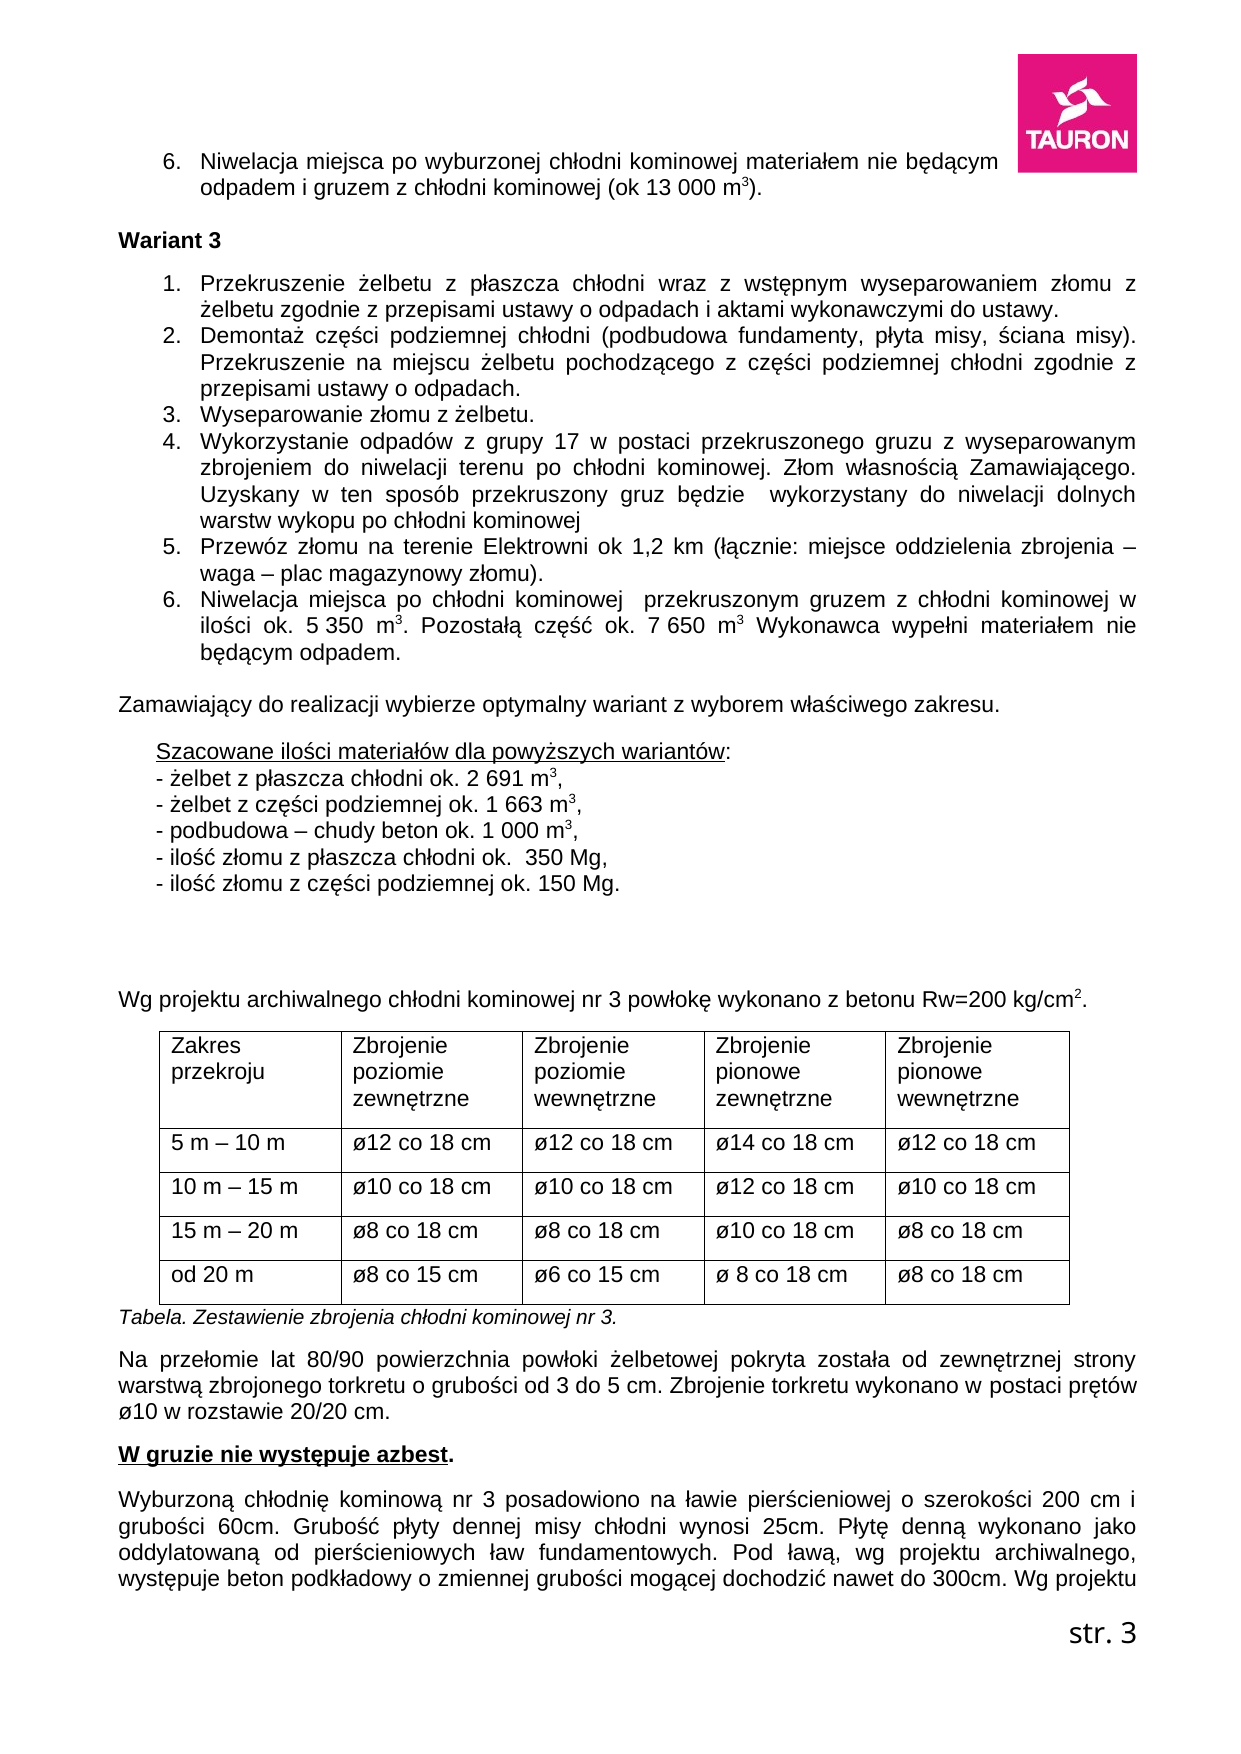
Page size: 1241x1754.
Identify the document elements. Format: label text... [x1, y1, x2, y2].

table_cell od 20 m [160, 1261, 341, 1304]
table_cell ø6 co 15 cm [523, 1261, 704, 1304]
list - żelbet z płaszcza chłodni ok. 2 691 m3, [156, 764, 1137, 791]
list Niwelacja miejsca po chłodni kominowej przekruszonym gruzem z chłodni kominowej w ilości ok. 5 350 m3. Pozostałą część ok. 7 650 m3 Wykonawca wypełni materiałem nie będącym odpadem. [162, 586, 1137, 665]
list Wykorzystanie odpadów z grupy 17 w postaci przekruszonego gruzu z wyseparowanym zbrojeniem do niwelacji terenu po chłodni kominowej. Złom własnością Zamawiającego. Uzyskany w ten sposób przekruszony gruz będzie wykorzystany do niwelacji dolnych warstw wykopu po chłodni kominowej [162, 428, 1137, 533]
table_cell ø10 co 18 cm [523, 1173, 704, 1216]
text Na przełomie lat 80/90 powierzchnia powłoki żelbetowej pokryta została od zewnętrznej strony warstwą zbrojonego torkretu o grubości od 3 do 5 cm. Zbrojenie torkretu wykonano w postaci prętów ø10 w rozstawie 20/20 cm. [118, 1346, 1137, 1424]
table_cell ø8 co 15 cm [342, 1261, 522, 1304]
list - żelbet z części podziemnej ok. 1 663 m3, [156, 791, 1137, 817]
table_cell ø 8 co 18 cm [705, 1261, 885, 1304]
table_header Zbrojenie pionowe wewnętrzne [886, 1032, 1069, 1128]
table_cell ø12 co 18 cm [523, 1129, 704, 1172]
text Wg projektu archiwalnego chłodni kominowej nr 3 powłokę wykonano z betonu Rw=200 kg/cm2. [118, 986, 1137, 1012]
table_cell ø8 co 18 cm [342, 1217, 522, 1260]
table_cell 15 m – 20 m [160, 1217, 341, 1260]
table_header Zbrojenie poziomie wewnętrzne [523, 1032, 704, 1128]
list - podbudowa – chudy beton ok. 1 000 m3, [156, 817, 1137, 844]
list Wyseparowanie złomu z żelbetu. [162, 401, 1137, 428]
list Przewóz złomu na terenie Elektrowni ok 1,2 km (łącznie: miejsce oddzielenia zbrojenia – waga – plac magazynowy złomu). [162, 533, 1137, 586]
table_cell ø10 co 18 cm [342, 1173, 522, 1216]
table_cell ø8 co 18 cm [523, 1217, 704, 1260]
table_cell ø12 co 18 cm [342, 1129, 522, 1172]
text W gruzie nie występuje azbest. [118, 1441, 1137, 1468]
text Wariant 3 [118, 227, 1137, 253]
table_header Zbrojenie poziomie zewnętrzne [342, 1032, 522, 1128]
list - ilość złomu z płaszcza chłodni ok. 350 Mg, [156, 844, 1137, 870]
text Tabela. Zestawienie zbrojenia chłodni kominowej nr 3. [118, 1305, 1137, 1329]
table_cell ø10 co 18 cm [886, 1173, 1069, 1216]
table_header Zbrojenie pionowe zewnętrzne [705, 1032, 885, 1128]
table_cell ø12 co 18 cm [886, 1129, 1069, 1172]
text Zamawiający do realizacji wybierze optymalny wariant z wyborem właściwego zakresu. [118, 691, 1137, 718]
table_cell ø14 co 18 cm [705, 1129, 885, 1172]
list Niwelacja miejsca po wyburzonej chłodni kominowej materiałem nie będącym odpadem i gruzem z chłodni kominowej (ok 13 000 m3). [162, 148, 1137, 200]
table_cell ø10 co 18 cm [705, 1217, 885, 1260]
list - ilość złomu z części podziemnej ok. 150 Mg. [156, 870, 1137, 896]
table_header Zakres przekroju [160, 1032, 341, 1128]
picture [1017, 54, 1137, 148]
table_cell 5 m – 10 m [160, 1129, 341, 1172]
list Szacowane ilości materiałów dla powyższych wariantów: [156, 738, 1137, 764]
table_cell 10 m – 15 m [160, 1173, 341, 1216]
table_cell ø12 co 18 cm [705, 1173, 885, 1216]
table_cell ø8 co 18 cm [886, 1261, 1069, 1304]
table_cell ø8 co 18 cm [886, 1217, 1069, 1260]
